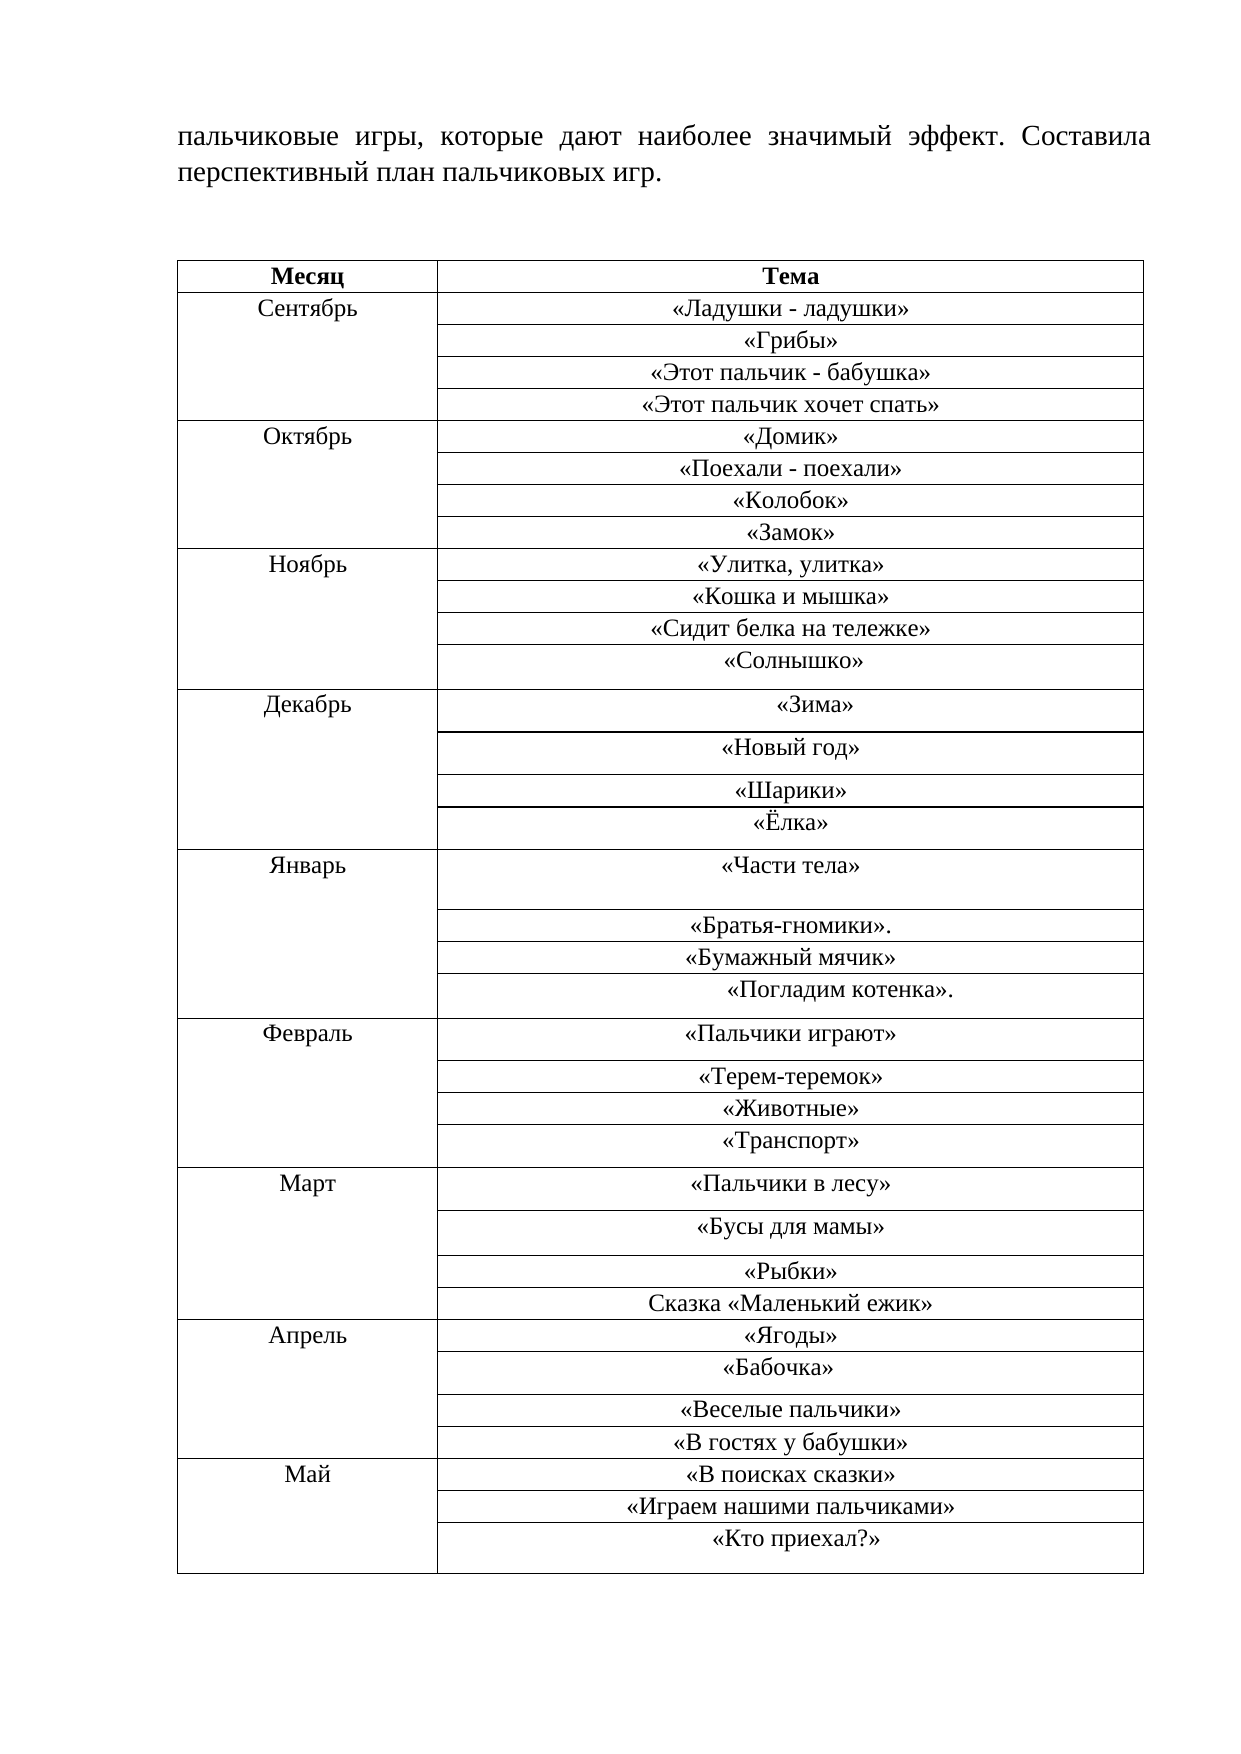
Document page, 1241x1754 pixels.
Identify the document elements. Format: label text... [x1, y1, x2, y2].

table_cell «Поехали - поехали» [438, 453, 1143, 484]
table_cell Ноябрь [178, 549, 437, 688]
table_cell «Бабочка» [438, 1352, 1143, 1393]
table_cell «Веселые пальчики» [438, 1395, 1143, 1426]
table_cell «Пальчики в лесу» [438, 1168, 1143, 1210]
table_cell «Улитка, улитка» [438, 549, 1143, 580]
table_cell «Бусы для мамы» [438, 1211, 1143, 1255]
table_cell «В гостях у бабушки» [438, 1427, 1143, 1458]
table_cell «Этот пальчик хочет спать» [438, 389, 1143, 420]
table_cell «Кошка и мышка» [438, 581, 1143, 612]
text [177, 118, 1152, 188]
table_cell «Ягоды» [438, 1320, 1143, 1351]
table_cell «Рыбки» [438, 1256, 1143, 1287]
table_cell «Новый год» [438, 733, 1143, 774]
table_cell Март [178, 1168, 437, 1319]
table_cell «Ёлка» [438, 808, 1143, 849]
table_cell «Пальчики играют» [438, 1019, 1143, 1060]
table_cell «Братья-гномики». [438, 910, 1143, 941]
table_cell «Шарики» [438, 775, 1143, 806]
table_cell Сентябрь [178, 293, 437, 420]
table_cell «Колобок» [438, 485, 1143, 516]
table_header Тема [438, 261, 1143, 292]
table_cell «Ладушки - ладушки» [438, 293, 1143, 324]
table_cell Октябрь [178, 421, 437, 548]
table_cell Май [178, 1459, 437, 1573]
table_cell «Солнышко» [438, 645, 1143, 688]
table_cell «Зима» [438, 690, 1143, 731]
table_cell Январь [178, 850, 437, 1017]
table_header Месяц [178, 261, 437, 292]
table_cell «Грибы» [438, 325, 1143, 356]
table_cell «В поисках сказки» [438, 1459, 1143, 1490]
table_cell Апрель [178, 1320, 437, 1458]
table_cell «Домик» [438, 421, 1143, 452]
table_cell «Транспорт» [438, 1125, 1143, 1167]
table_cell Февраль [178, 1019, 437, 1167]
table_cell «Замок» [438, 517, 1143, 548]
table_cell «Части тела» [438, 850, 1143, 909]
table_cell Сказка «Маленький ежик» [438, 1288, 1143, 1319]
table_cell «Животные» [438, 1093, 1143, 1124]
table_cell «Сидит белка на тележке» [438, 613, 1143, 644]
table_cell «Этот пальчик - бабушка» [438, 357, 1143, 388]
table_cell «Играем нашими пальчиками» [438, 1491, 1143, 1522]
table_cell «Кто приехал?» [438, 1523, 1143, 1573]
table_cell «Бумажный мячик» [438, 942, 1143, 973]
table_cell Декабрь [178, 690, 437, 849]
table_cell «Терем-теремок» [438, 1061, 1143, 1092]
table_cell «Погладим котенка». [438, 974, 1143, 1017]
